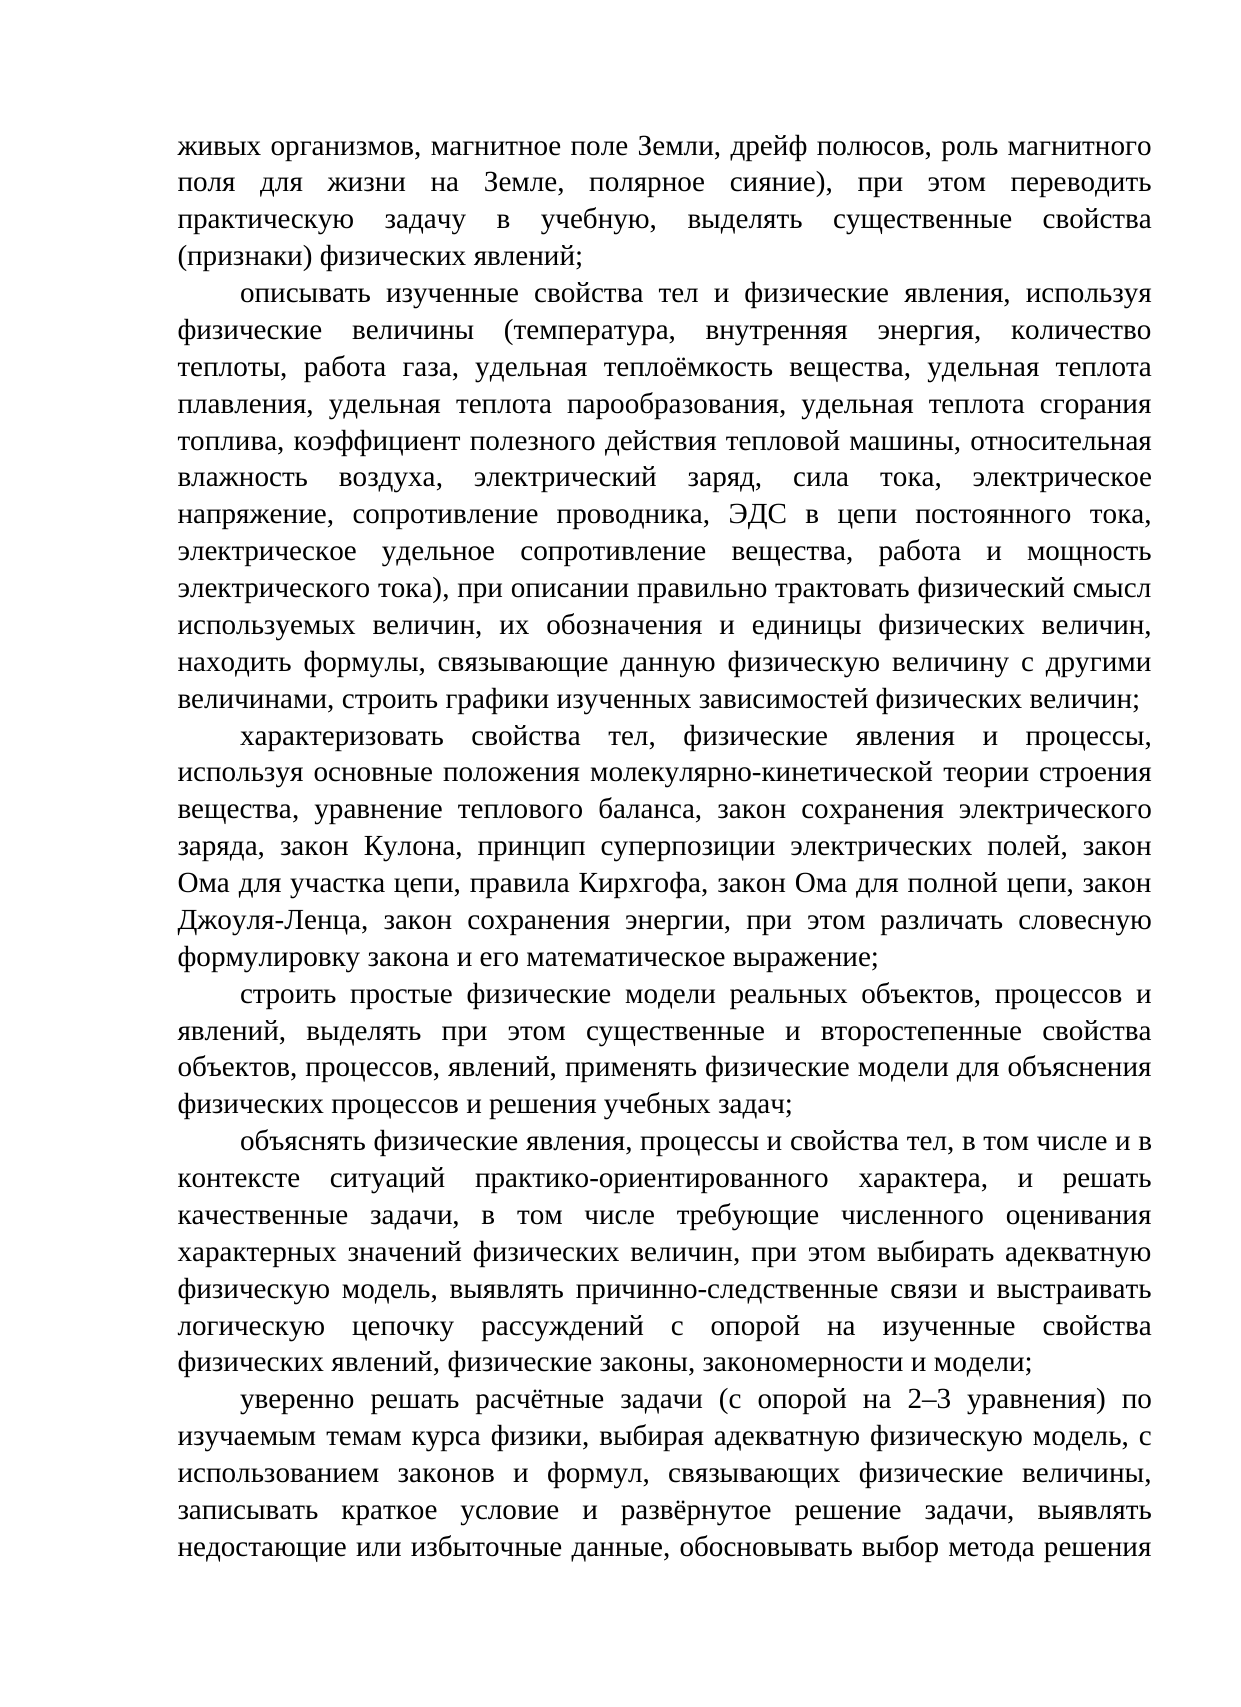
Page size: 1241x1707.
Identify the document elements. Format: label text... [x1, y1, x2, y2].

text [177, 128, 1152, 272]
text строить простые физические модели реальных объектов, процессов и явлений, выделять при этом существенные и второстепенные свойства объектов, процессов, явлений, применять физические модели для объяснения физических процессов и решения учебных задач; [177, 976, 1152, 1120]
text описывать изученные свойства тел и физические явления, используя физические величины (температура, внутренняя энергия, количество теплоты, работа газа, удельная теплоёмкость вещества, удельная теплота плавления, удельная теплота парообразования, удельная теплота сгорания топлива, коэффициент полезного действия тепловой машины, относительная влажность воздуха, электрический заряд, сила тока, электрическое напряжение, сопротивление проводника, ЭДС в цепи постоянного тока, электрическое удельное сопротивление вещества, работа и мощность электрического тока), при описании правильно трактовать физический смысл используемых величин, их обозначения и единицы физических величин, находить формулы, связывающие данную физическую величину с другими величинами, строить графики изученных зависимостей физических величин; [177, 275, 1152, 714]
text характеризовать свойства тел, физические явления и процессы, используя основные положения молекулярно-кинетической теории строения вещества, уравнение теплового баланса, закон сохранения электрического заряда, закон Кулона, принцип суперпозиции электрических полей, закон Ома для участка цепи, правила Кирхгофа, закон Ома для полной цепи, закон Джоуля-Ленца, закон сохранения энергии, при этом различать словесную формулировку закона и его математическое выражение; [177, 718, 1152, 972]
text объяснять физические явления, процессы и свойства тел, в том числе и в контексте ситуаций практико-ориентированного характера, и решать качественные задачи, в том числе требующие численного оценивания характерных значений физических величин, при этом выбирать адекватную физическую модель, выявлять причинно-следственные связи и выстраивать логическую цепочку рассуждений с опорой на изученные свойства физических явлений, физические законы, закономерности и модели; [177, 1123, 1152, 1378]
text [177, 1381, 1152, 1562]
